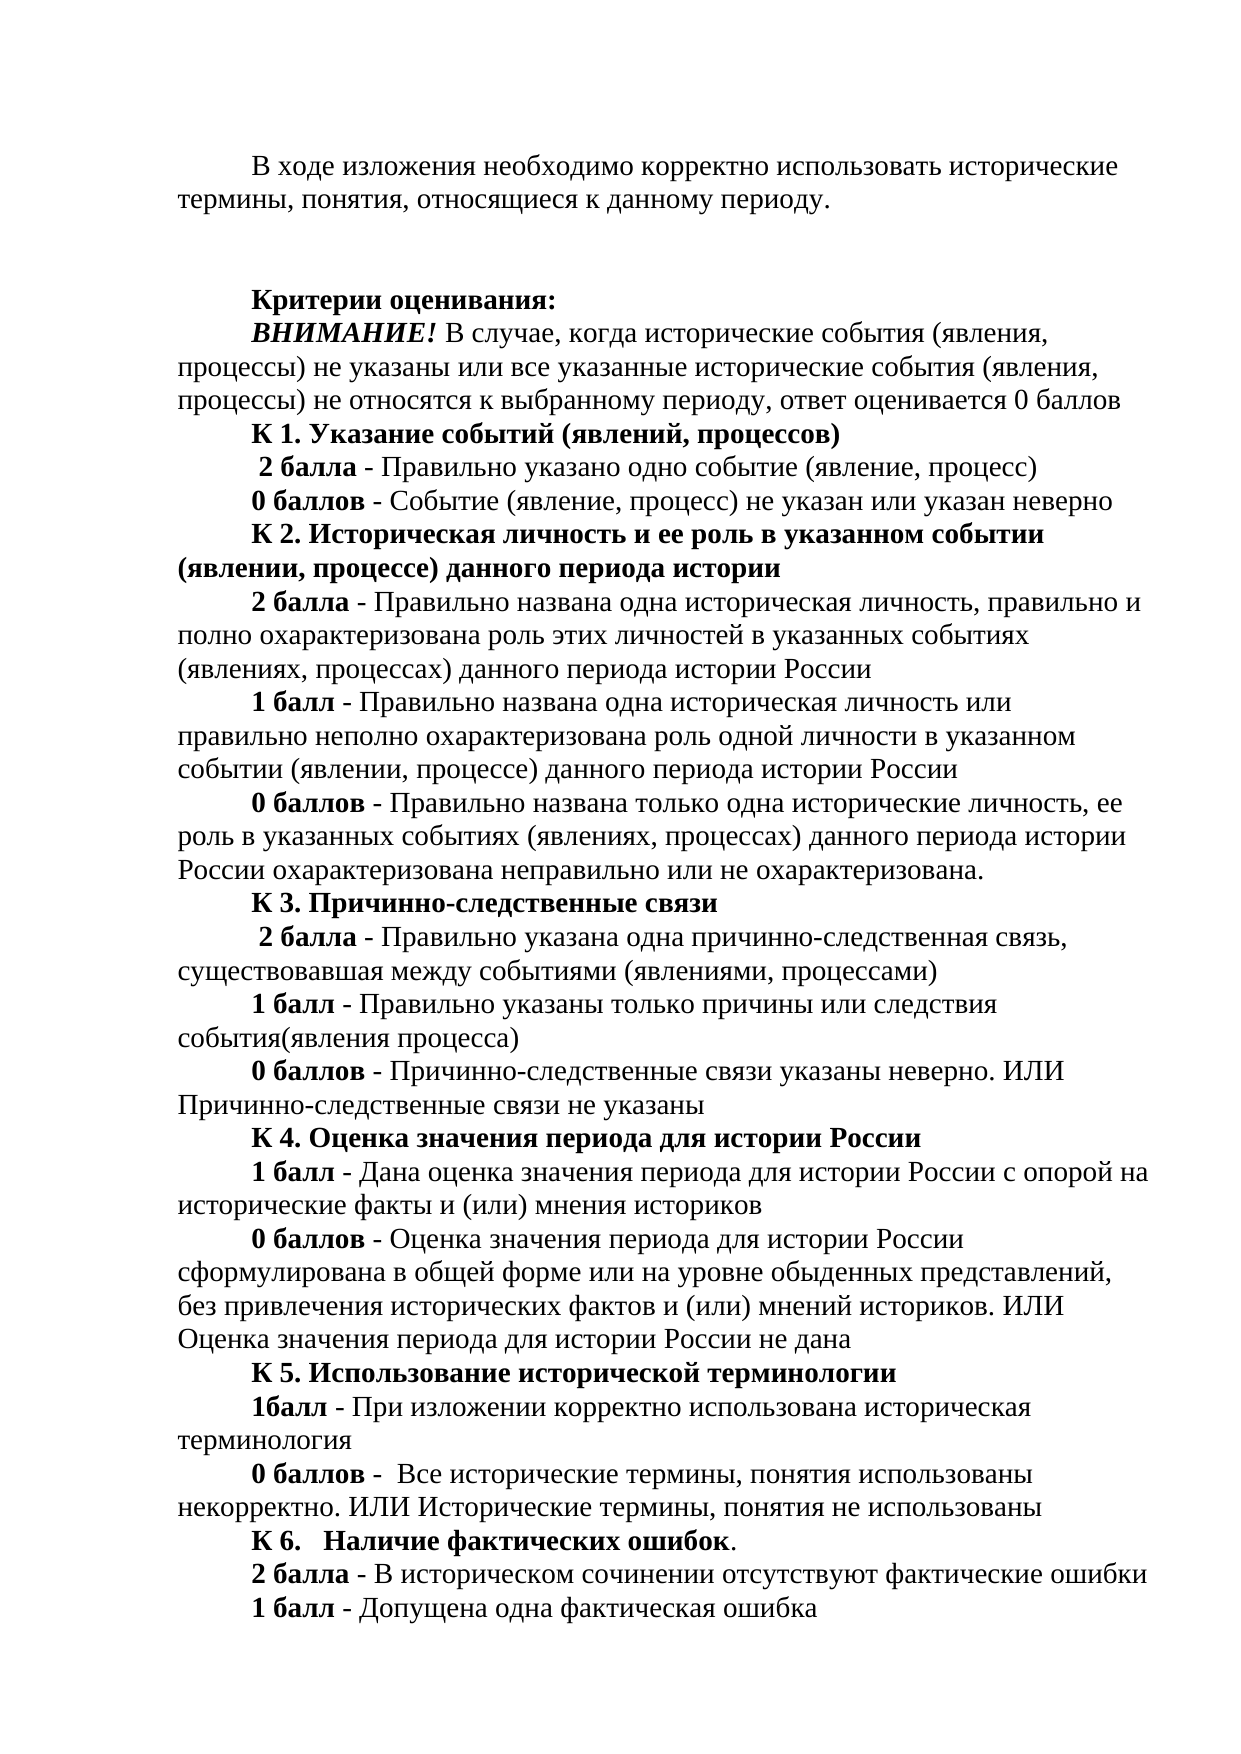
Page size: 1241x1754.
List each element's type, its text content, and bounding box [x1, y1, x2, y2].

list К 3. Причинно-следственные связи [177, 886, 1152, 919]
list 2 балла - Правильно названа одна историческая личность, правильно и полно охарактеризована роль этих личностей в указанных событиях (явлениях, процессах) данного периода истории России [177, 584, 1152, 684]
list 0 баллов - Причинно-следственные связи указаны неверно. ИЛИ Причинно-следственные связи не указаны [177, 1053, 1152, 1120]
list 1 балл - Допущена одна фактическая ошибка [177, 1590, 1152, 1623]
list 2 балла - Правильно указано одно событие (явление, процесс) [177, 449, 1152, 483]
list 1балл - При изложении корректно использована историческая терминология [177, 1389, 1152, 1456]
list 1 балл - Правильно названа одна историческая личность или правильно неполно охарактеризована роль одной личности в указанном событии (явлении, процессе) данного периода истории России [177, 684, 1152, 785]
list Критерии оценивания: [177, 282, 1152, 315]
list К 6. Наличие фактических ошибок. [177, 1523, 1152, 1556]
list К 5. Использование исторической терминологии [177, 1355, 1152, 1389]
list 0 баллов - Оценка значения периода для истории России сформулирована в общей форме или на уровне обыденных представлений, без привлечения исторических фактов и (или) мнений историков. ИЛИ Оценка значения периода для истории России не дана [177, 1221, 1152, 1355]
list ВНИМАНИЕ! В случае, когда исторические события (явления, процессы) не указаны или все указанные исторические события (явления, процессы) не относятся к выбранному периоду, ответ оценивается 0 баллов [177, 315, 1152, 416]
list 1 балл - Правильно указаны только причины или следствия события(явления процесса) [177, 986, 1152, 1053]
list 0 баллов - Все исторические термины, понятия использованы некорректно. ИЛИ Исторические термины, понятия не использованы [177, 1456, 1152, 1523]
list 0 баллов - Событие (явление, процесс) не указан или указан неверно [177, 483, 1152, 517]
list К 1. Указание событий (явлений, процессов) [177, 416, 1152, 449]
list 0 баллов - Правильно названа только одна исторические личность, ее роль в указанных событиях (явлениях, процессах) данного периода истории России охарактеризована неправильно или не охарактеризована. [177, 785, 1152, 886]
list 1 балл - Дана оценка значения периода для истории России с опорой на исторические факты и (или) мнения историков [177, 1154, 1152, 1221]
list 2 балла - В историческом сочинении отсутствуют фактические ошибки [177, 1556, 1152, 1590]
list К 4. Оценка значения периода для истории России [177, 1120, 1152, 1154]
list В ходе изложения необходимо корректно использовать исторические термины, понятия, относящиеся к данному периоду. [177, 148, 1152, 215]
list К 2. Историческая личность и ее роль в указанном событии (явлении, процессе) данного периода истории [177, 517, 1152, 584]
list 2 балла - Правильно указана одна причинно-следственная связь, существовавшая между событиями (явлениями, процессами) [177, 919, 1152, 986]
